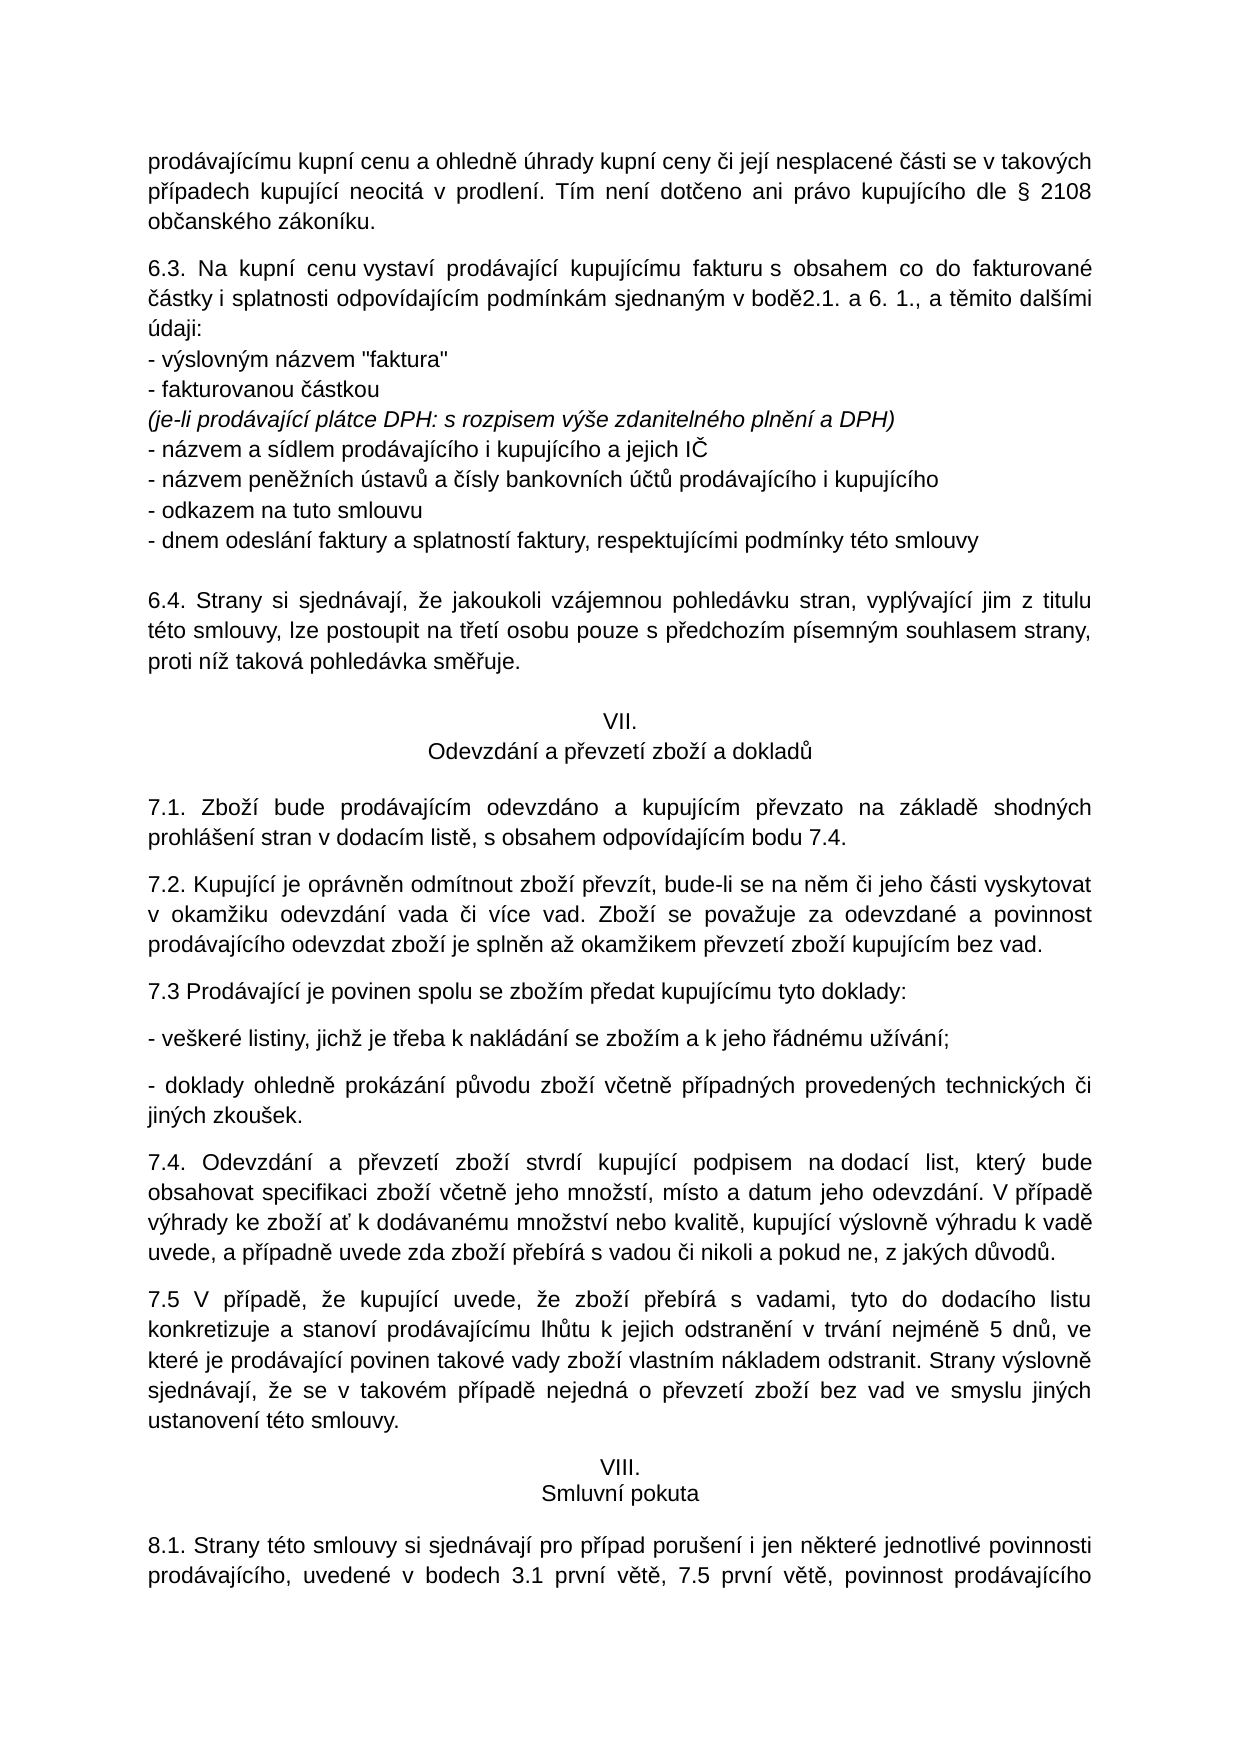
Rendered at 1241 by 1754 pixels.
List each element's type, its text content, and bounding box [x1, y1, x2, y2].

text - výslovným názvem "faktura" [148, 346, 1093, 372]
text 6.3. Na kupní cenu vystaví prodávající kupujícímu fakturu s obsahem co do fakturované částky i splatnosti odpovídajícím podmínkám sjednaným v bodě2.1. a 6. 1., a těmito dalšími údaji: [148, 255, 1093, 342]
text - názvem a sídlem prodávajícího i kupujícího a jejich IČ [148, 436, 1093, 462]
text (je-li prodávající plátce DPH: s rozpisem výše zdanitelného plnění a DPH) [148, 406, 1093, 432]
text Odevzdání a převzetí zboží a dokladů [148, 738, 1093, 764]
text - fakturovanou částkou [148, 376, 1093, 402]
text 7.1. Zboží bude prodávajícím odevzdáno a kupujícím převzato na základě shodných prohlášení stran v dodacím listě, s obsahem odpovídajícím bodu 7.4. [148, 793, 1093, 850]
text VII. [148, 708, 1093, 734]
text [148, 148, 1093, 234]
text Smluvní pokuta [148, 1480, 1093, 1507]
text VIII. [148, 1454, 1093, 1480]
text 7.3 Prodávající je povinen spolu se zbožím předat kupujícímu tyto doklady: [148, 978, 1093, 1004]
text - doklady ohledně prokázání původu zboží včetně případných provedených technických či jiných zkoušek. [148, 1072, 1093, 1128]
text - odkazem na tuto smlouvu [148, 497, 1093, 523]
text - názvem peněžních ústavů a čísly bankovních účtů prodávajícího i kupujícího [148, 466, 1093, 493]
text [148, 1532, 1093, 1588]
text 7.4. Odevzdání a převzetí zboží stvrdí kupující podpisem na dodací list, který bude obsahovat specifikaci zboží včetně jeho množstí, místo a datum jeho odevzdání. V případě výhrady ke zboží ať k dodávanému množství nebo kvalitě, kupující výslovně výhradu k vadě uvede, a případně uvede zda zboží přebírá s vadou či nikoli a pokud ne, z jakých důvodů. [148, 1149, 1093, 1266]
text - veškeré listiny, jichž je třeba k nakládání se zbožím a k jeho řádnému užívání; [148, 1025, 1093, 1051]
text 6.4. Strany si sjednávají, že jakoukoli vzájemnou pohledávku stran, vyplývající jim z titulu této smlouvy, lze postoupit na třetí osobu pouze s předchozím písemným souhlasem strany, proti níž taková pohledávka směřuje. [148, 587, 1093, 674]
text 7.5 V případě, že kupující uvede, že zboží přebírá s vadami, tyto do dodacího listu konkretizuje a stanoví prodávajícímu lhůtu k jejich odstranění v trvání nejméně 5 dnů, ve které je prodávající povinen takové vady zboží vlastním nákladem odstranit. Strany výslovně sjednávají, že se v takovém případě nejedná o převzetí zboží bez vad ve smyslu jiných ustanovení této smlouvy. [148, 1286, 1093, 1433]
text - dnem odeslání faktury a splatností faktury, respektujícími podmínky této smlouvy [148, 527, 1093, 553]
text 7.2. Kupující je oprávněn odmítnout zboží převzít, bude-li se na něm či jeho části vyskytovat v okamžiku odevzdání vada či více vad. Zboží se považuje za odevzdané a povinnost prodávajícího odevzdat zboží je splněn až okamžikem převzetí zboží kupujícím bez vad. [148, 871, 1093, 957]
